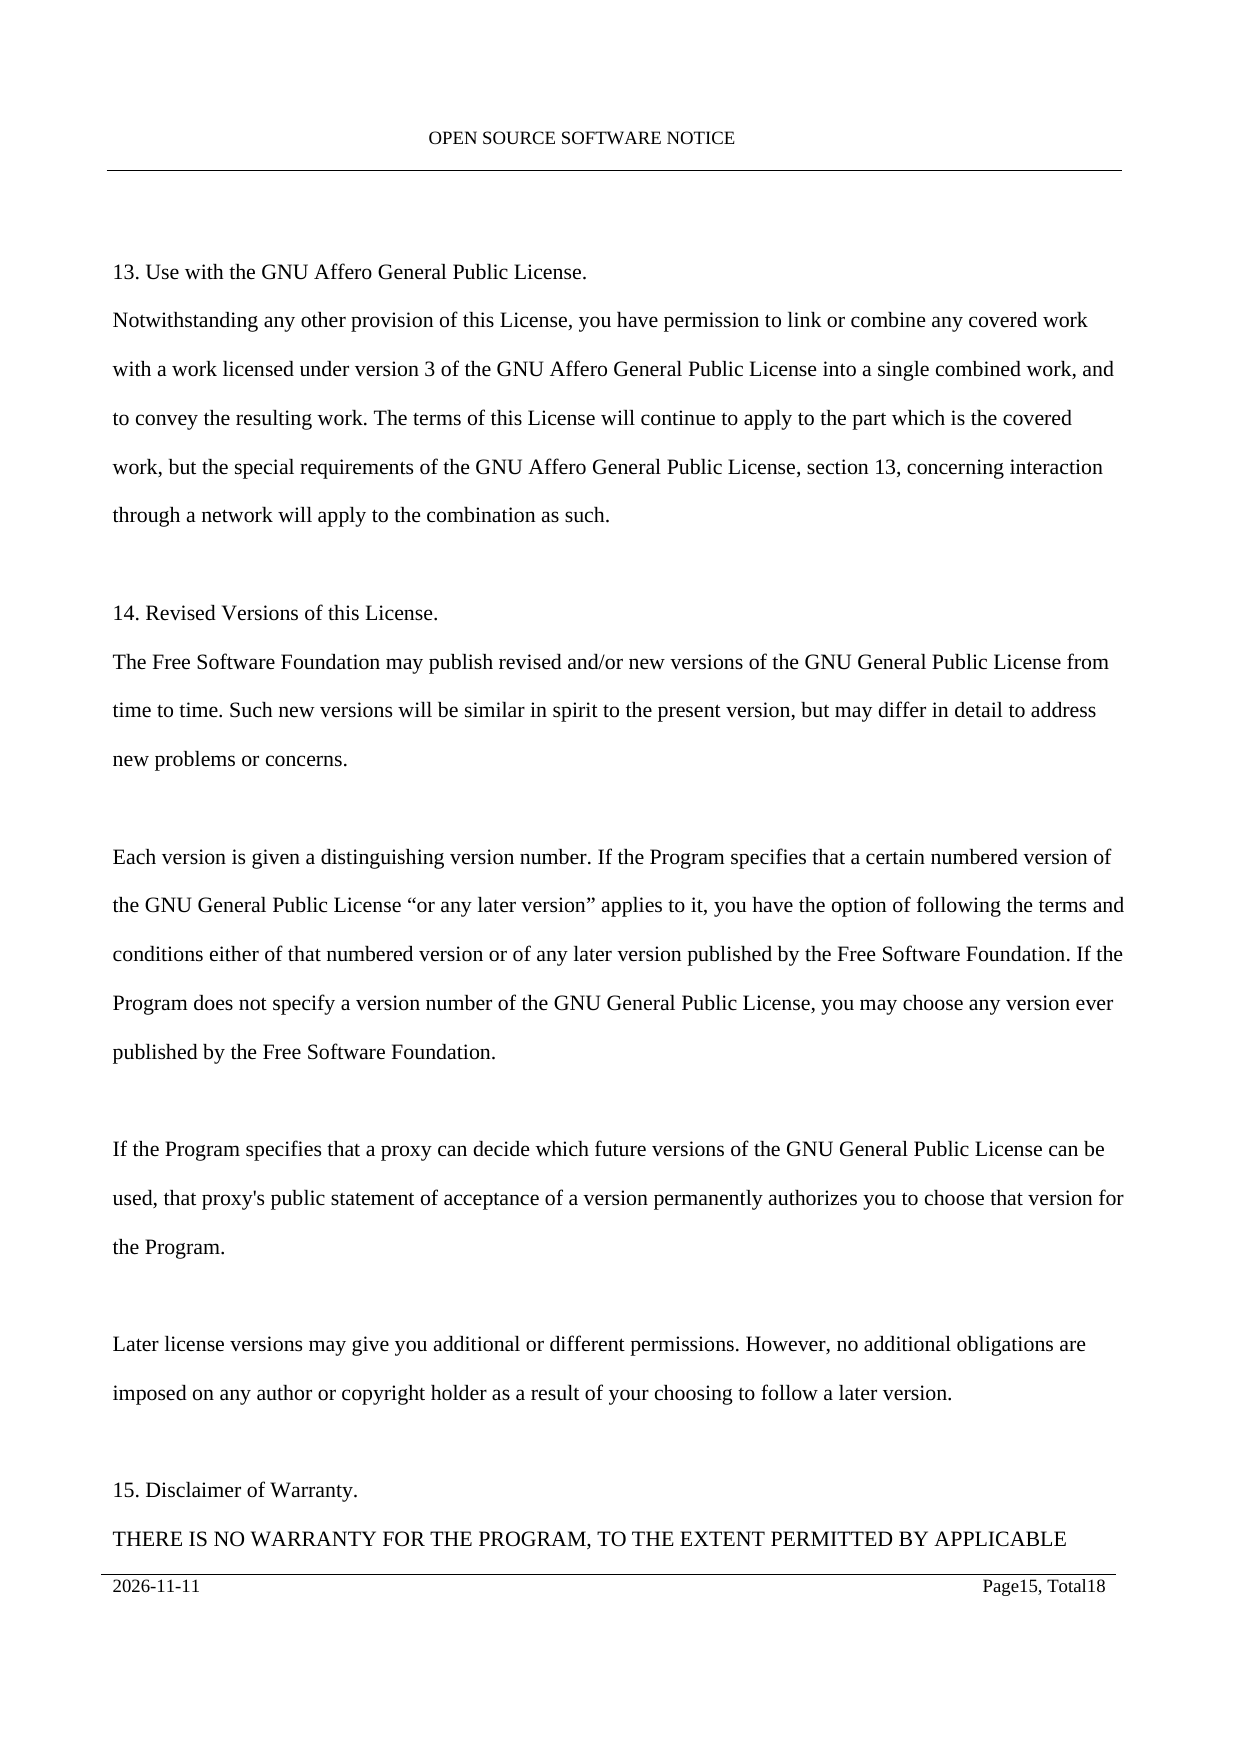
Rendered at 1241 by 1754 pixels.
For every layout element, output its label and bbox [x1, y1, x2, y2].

text [112, 206, 1128, 1555]
